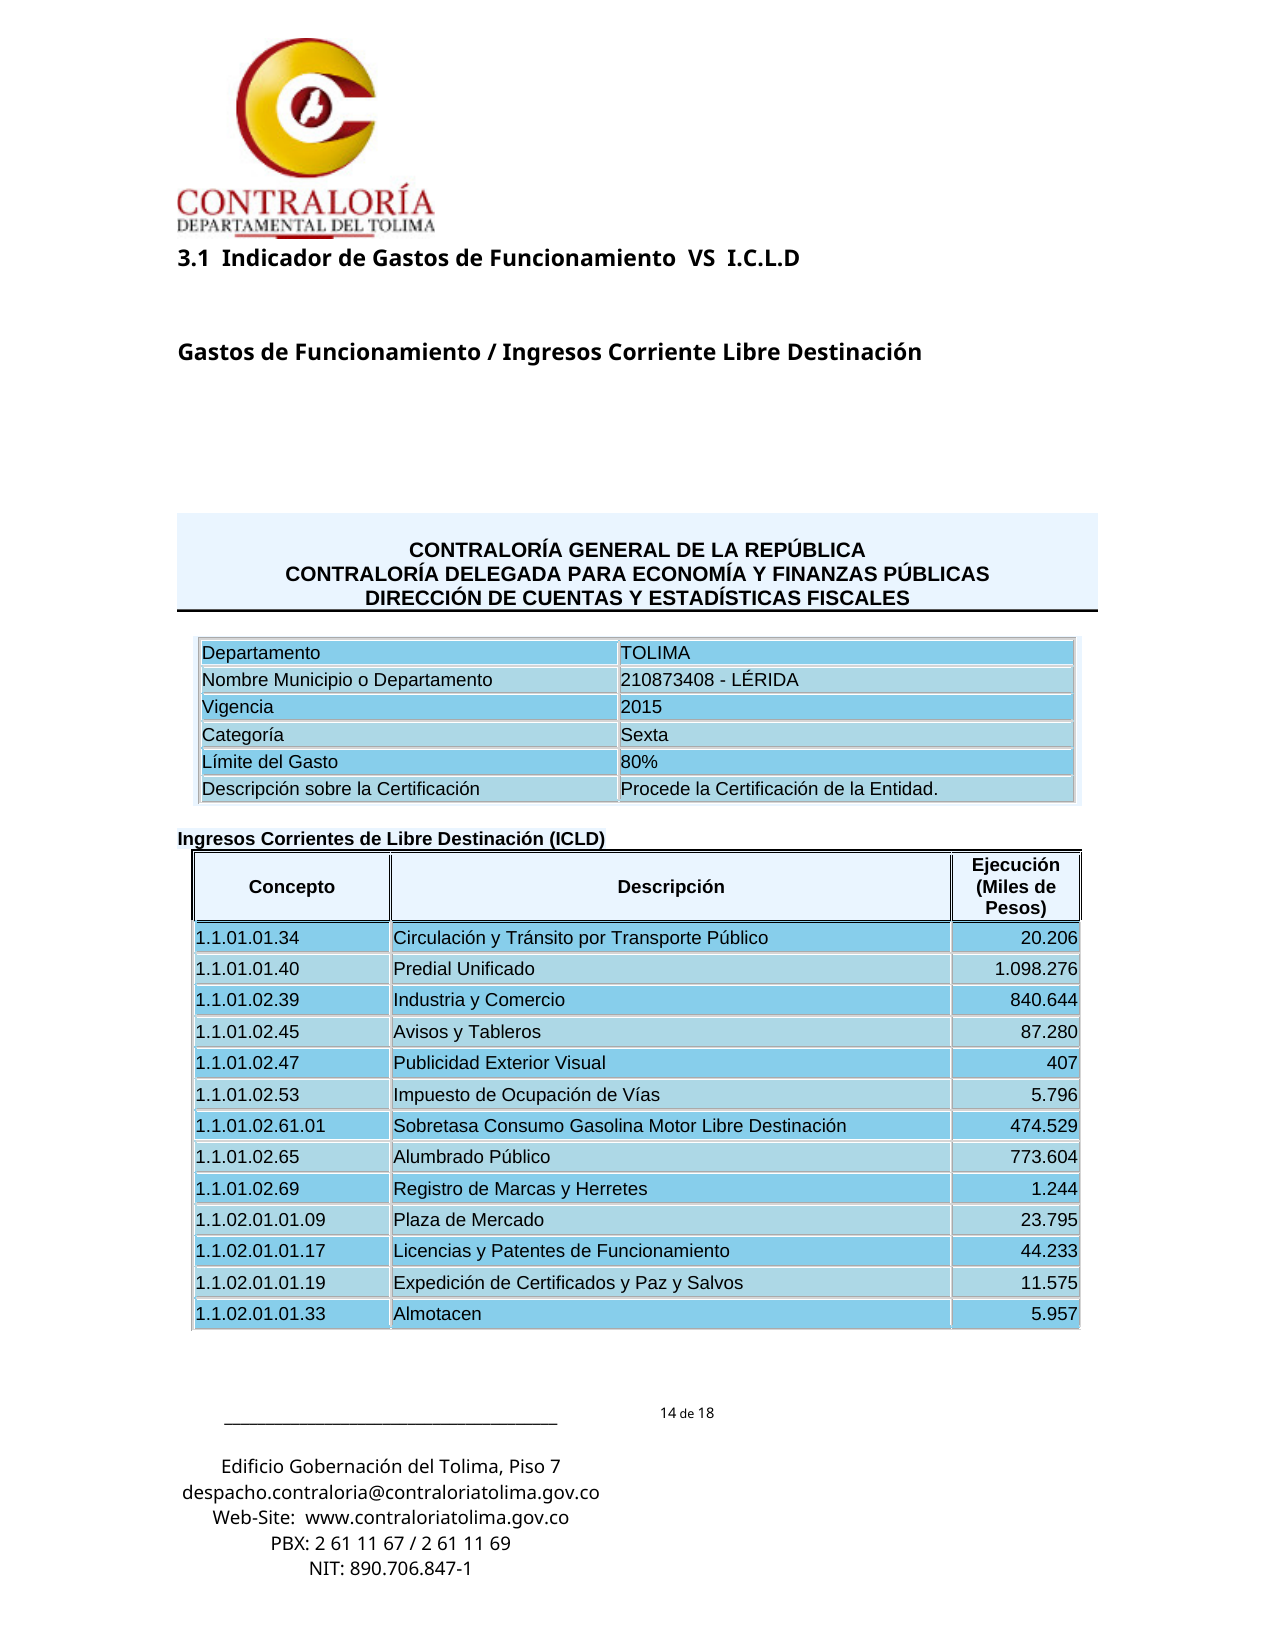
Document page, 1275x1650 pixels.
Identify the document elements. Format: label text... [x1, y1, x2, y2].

table_cell 1.244 [953, 1174, 1079, 1202]
text Ingresos Corrientes de Libre Destinación (ICLD) [177, 827, 1098, 849]
table_cell Sobretasa Consumo Gasolina Motor Libre Destinación [393, 1112, 950, 1139]
table_cell 1.1.01.02.69 [194, 1171, 389, 1202]
table_cell 407 [953, 1049, 1079, 1077]
table_cell 1.1.02.01.01.33 [194, 1296, 391, 1328]
table_cell 1.1.02.01.01.09 [194, 1202, 389, 1234]
table_cell 1.1.01.01.34 [195, 920, 389, 951]
text CONTRALORÍA DELEGADA PARA ECONOMÍA Y FINANZAS PÚBLICAS [177, 561, 1098, 585]
table_cell 1.098.276 [953, 955, 1079, 983]
table_cell 44.233 [953, 1237, 1079, 1265]
table_cell 1.1.02.01.01.19 [194, 1265, 389, 1296]
table_cell 1.1.01.02.61.01 [194, 1108, 389, 1139]
table_cell 5.796 [953, 1080, 1079, 1108]
table_header Ejecución (Miles de Pesos) [951, 853, 1080, 920]
table_cell Industria y Comercio [393, 986, 950, 1014]
table_header Concepto [195, 853, 391, 920]
table_cell Expedición de Certificados y Paz y Salvos [393, 1268, 950, 1296]
table_cell Plaza de Mercado [393, 1206, 950, 1234]
table_cell Predial Unificado [393, 955, 950, 983]
table_cell 1.1.01.02.65 [194, 1140, 389, 1171]
text 3.1 Indicador de Gastos de Funcionamiento VS I.C.L.D [177, 242, 1098, 273]
table_cell Impuesto de Ocupación de Vías [393, 1080, 950, 1108]
table_cell Circulación y Tránsito por Transporte Público [393, 923, 950, 951]
table_cell 773.604 [953, 1143, 1079, 1171]
table_cell [193, 636, 1082, 806]
table_cell 1.1.01.01.40 [194, 951, 389, 983]
table_header Descripción [391, 853, 951, 920]
picture [177, 38, 435, 239]
table_cell 1.1.01.02.39 [194, 983, 389, 1014]
text DIRECCIÓN DE CUENTAS Y ESTADÍSTICAS FISCALES [177, 585, 1098, 609]
table_cell 20.206 [953, 923, 1079, 951]
table_cell Avisos y Tableros [393, 1018, 950, 1046]
table_cell 474.529 [953, 1112, 1079, 1139]
table_cell 23.795 [953, 1206, 1079, 1234]
table_cell Registro de Marcas y Herretes [393, 1174, 950, 1202]
table_cell Alumbrado Público [393, 1143, 950, 1171]
table_cell Almotacen [391, 1300, 951, 1328]
table_cell 11.575 [953, 1268, 1079, 1296]
table_cell 5.957 [951, 1300, 1080, 1328]
text CONTRALORÍA GENERAL DE LA REPÚBLICA [177, 537, 1098, 561]
table_cell 840.644 [953, 986, 1079, 1014]
text Gastos de Funcionamiento / Ingresos Corriente Libre Destinación [177, 336, 1098, 367]
table_cell 1.1.02.01.01.17 [194, 1234, 389, 1265]
table_cell 1.1.01.02.53 [194, 1077, 389, 1108]
table_cell Licencias y Patentes de Funcionamiento [393, 1237, 950, 1265]
table_cell 87.280 [953, 1018, 1079, 1046]
table_cell 1.1.01.02.47 [194, 1046, 389, 1077]
table_cell 1.1.01.02.45 [194, 1014, 389, 1046]
table_cell Publicidad Exterior Visual [393, 1049, 950, 1077]
